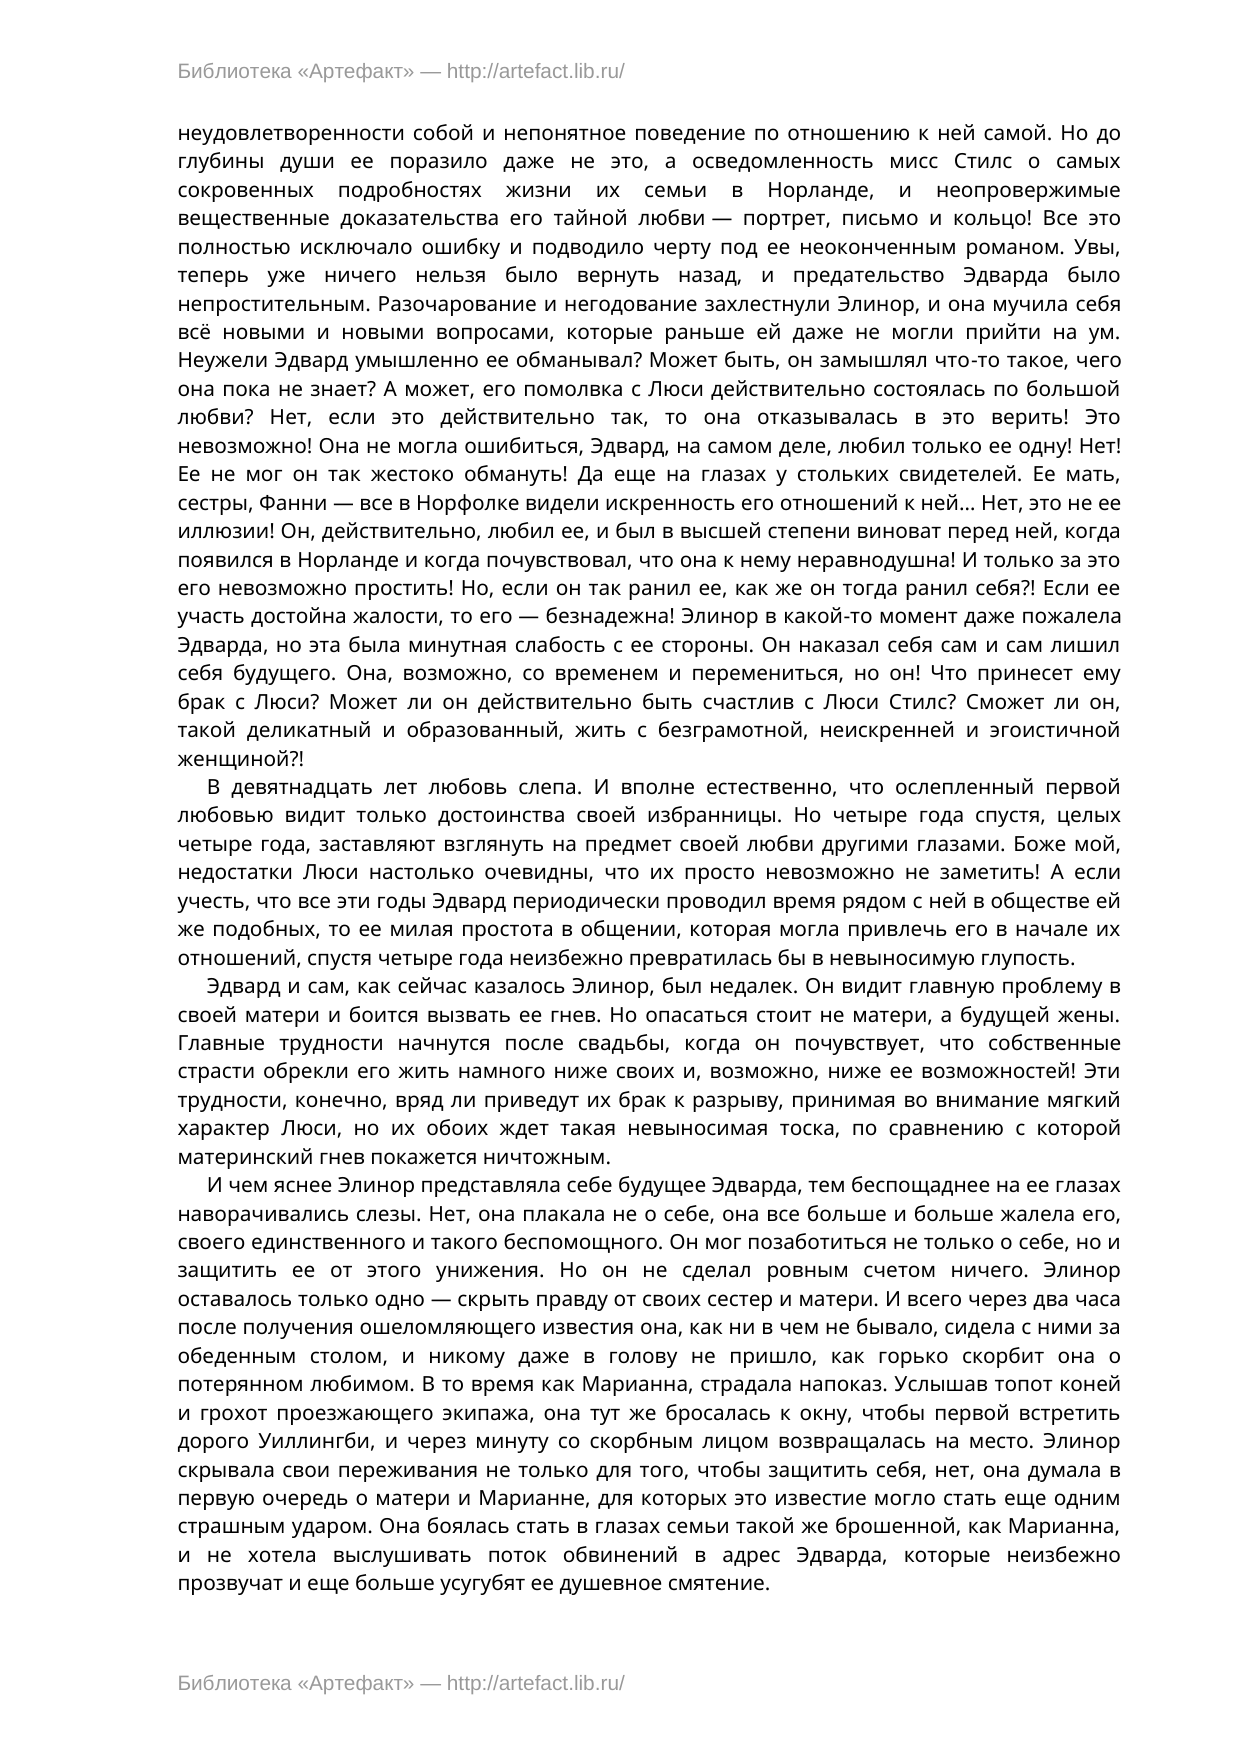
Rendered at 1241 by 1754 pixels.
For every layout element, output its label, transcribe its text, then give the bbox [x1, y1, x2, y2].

text В девятнадцать лет любовь слепа. И вполне естественно, что ослепленный первой любовью видит только достоинства своей избранницы. Но четыре года спустя, целых четыре года, заставляют взглянуть на предмет своей любви другими глазами. Боже мой, недостатки Люси настолько очевидны, что их просто невозможно не заметить! А если учесть, что все эти годы Эдвард периодически проводил время рядом с ней в обществе ей же подобных, то ее милая простота в общении, которая могла привлечь его в начале их отношений, спустя четыре года неизбежно превратилась бы в невыносимую глупость. [177, 772, 1122, 971]
text Эдвард и сам, как сейчас казалось Элинор, был недалек. Он видит главную проблему в своей матери и боится вызвать ее гнев. Но опасаться стоит не матери, а будущей жены. Главные трудности начнутся после свадьбы, когда он почувствует, что собственные страсти обрекли его жить намного ниже своих и, возможно, ниже ее возможностей! Эти трудности, конечно, вряд ли приведут их брак к разрыву, принимая во внимание мягкий характер Люси, но их обоих ждет такая невыносимая тоска, по сравнению с которой материнский гнев покажется ничтожным. [177, 971, 1122, 1170]
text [177, 118, 1122, 772]
text И чем яснее Элинор представляла себе будущее Эдварда, тем беспощаднее на ее глазах наворачивались слезы. Нет, она плакала не о себе, она все больше и больше жалела его, своего единственного и такого беспомощного. Он мог позаботиться не только о себе, но и защитить ее от этого унижения. Но он не сделал ровным счетом ничего. Элинор оставалось только одно — скрыть правду от своих сестер и матери. И всего через два часа после получения ошеломляющего известия она, как ни в чем не бывало, сидела с ними за обеденным столом, и никому даже в голову не пришло, как горько скорбит она о потерянном любимом. В то время как Марианна, страдала напоказ. Услышав топот коней и грохот проезжающего экипажа, она тут же бросалась к окну, чтобы первой встретить дорого Уиллингби, и через минуту со скорбным лицом возвращалась на место. Элинор скрывала свои переживания не только для того, чтобы защитить себя, нет, она думала в первую очередь о матери и Марианне, для которых это известие могло стать еще одним страшным ударом. Она боялась стать в глазах семьи такой же брошенной, как Марианна, и не хотела выслушивать поток обвинений в адрес Эдварда, которые неизбежно прозвучат и еще больше усугубят ее душевное смятение. [177, 1170, 1122, 1597]
